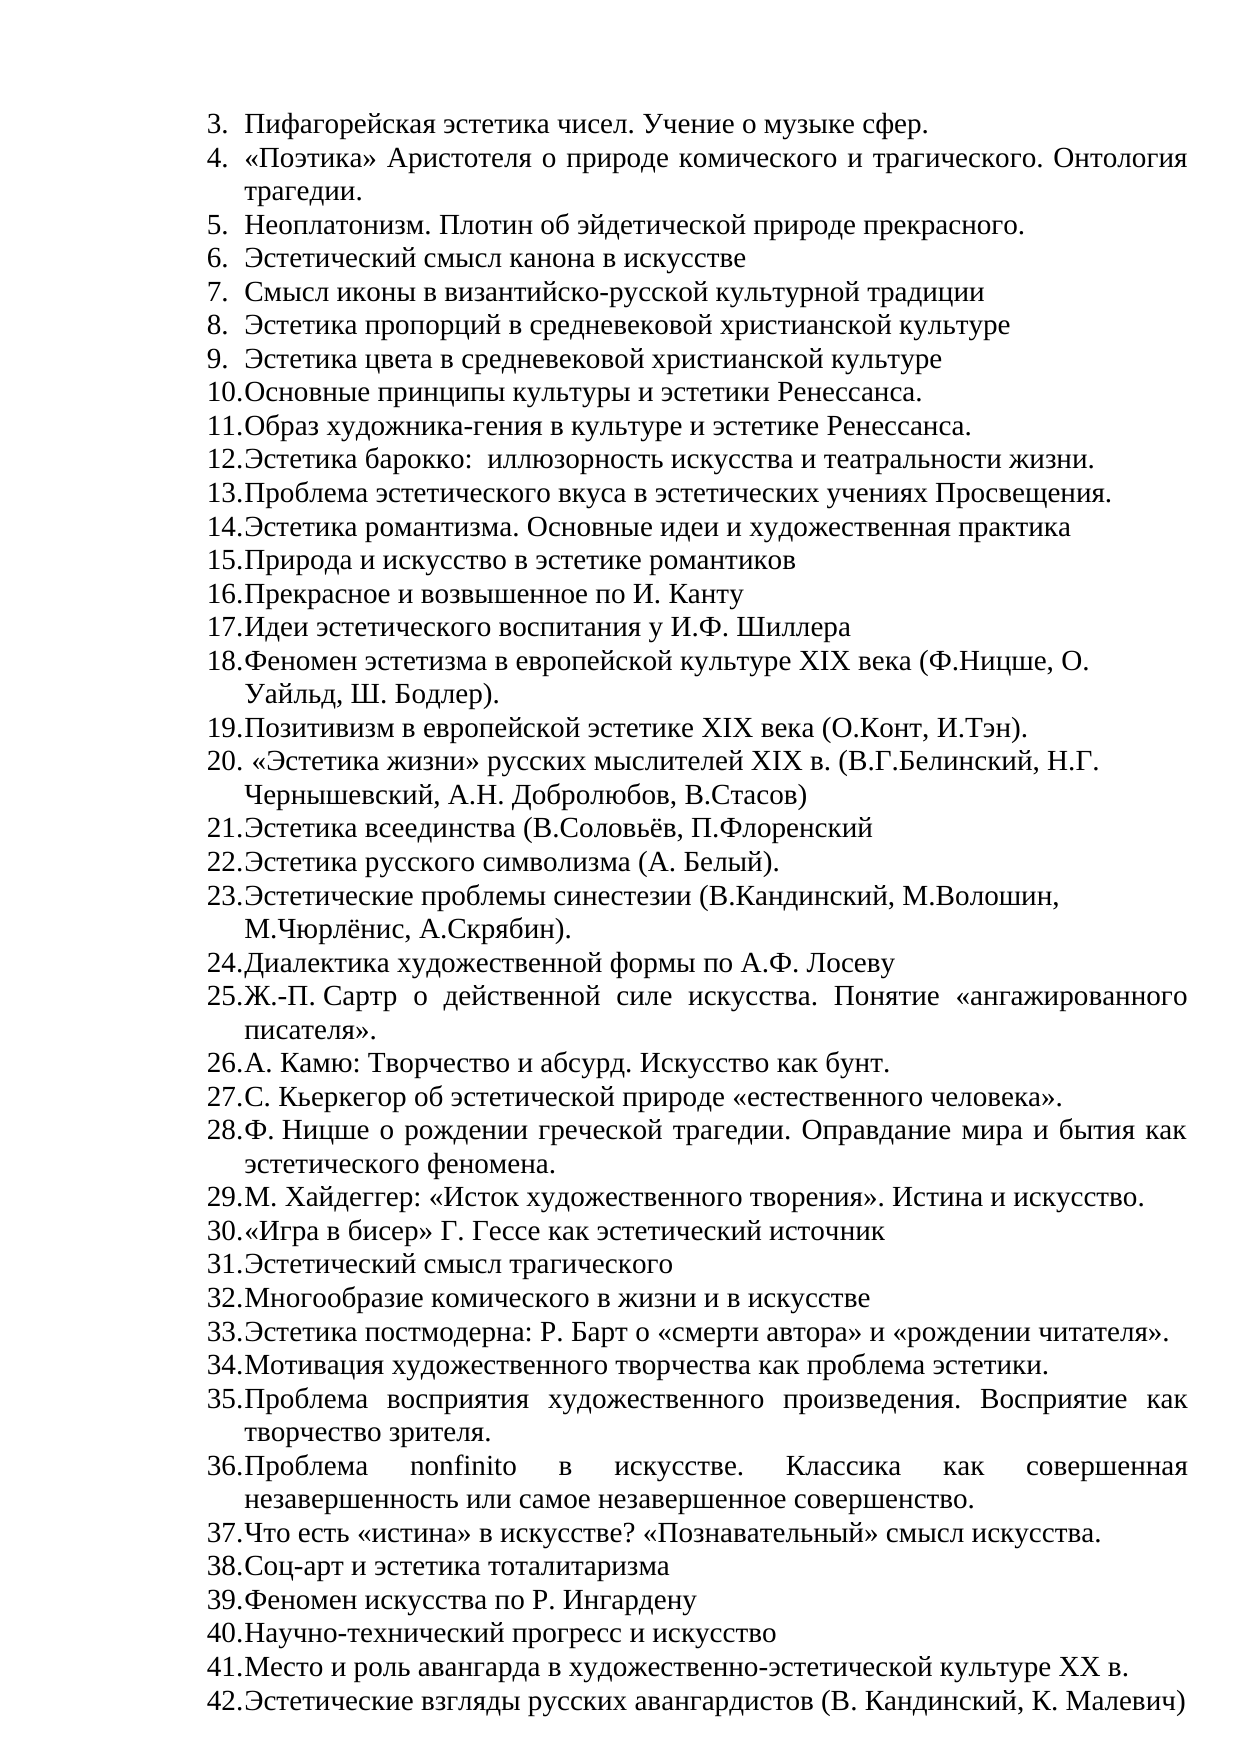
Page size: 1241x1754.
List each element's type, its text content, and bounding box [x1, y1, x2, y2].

list Научно-технический прогресс и искусство [207, 1616, 1188, 1649]
list Эстетика всеединства (В.Соловьёв, П.Флоренский [207, 811, 1188, 844]
list С. Кьеркегор об эстетической природе «естественного человека». [207, 1079, 1188, 1112]
list Эстетический смысл трагического [207, 1247, 1188, 1280]
list Природа и искусство в эстетике романтиков [207, 542, 1188, 576]
list Образ художника-гения в культуре и эстетике Ренессанса. [207, 408, 1188, 442]
list Проблема эстетического вкуса в эстетических учениях Просвещения. [207, 475, 1188, 509]
list А. Камю: Творчество и абсурд. Искусство как бунт. [207, 1045, 1188, 1079]
list Основные принципы культуры и эстетики Ренессанса. [207, 374, 1188, 408]
list Что есть «истина» в искусстве? «Познавательный» смысл искусства. [207, 1515, 1188, 1548]
list Проблема восприятия художественного произведения. Восприятие как творчество зрителя. [207, 1381, 1188, 1448]
list Феномен искусства по Р. Ингардену [207, 1582, 1188, 1616]
list Идеи эстетического воспитания у И.Ф. Шиллера [207, 609, 1188, 643]
list Эстетический смысл канона в искусстве [207, 240, 1188, 274]
list Проблема nonfinito в искусстве. Классика как совершенная незавершенность или самое незавершенное совершенство. [207, 1448, 1188, 1515]
list «Поэтика» Аристотеля о природе комического и трагического. Онтология трагедии. [207, 140, 1188, 207]
list «Эстетика жизни» русских мыслителей XIX в. (В.Г.Белинский, Н.Г. Чернышевский, А.Н. Добролюбов, В.Стасов) [207, 743, 1188, 811]
list Соц-арт и эстетика тоталитаризма [207, 1548, 1188, 1582]
list Эстетика цвета в средневековой христианской культуре [207, 341, 1188, 374]
list Мотивация художественного творчества как проблема эстетики. [207, 1347, 1188, 1381]
list Эстетика русского символизма (А. Белый). [207, 844, 1188, 878]
list М. Хайдеггер: «Исток художественного творения». Истина и искусство. [207, 1179, 1188, 1213]
list Неоплатонизм. Плотин об эйдетической природе прекрасного. [207, 207, 1188, 240]
list «Игра в бисер» Г. Гессе как эстетический источник [207, 1213, 1188, 1247]
list Эстетика романтизма. Основные идеи и художественная практика [207, 509, 1188, 542]
list Прекрасное и возвышенное по И. Канту [207, 576, 1188, 609]
list Позитивизм в европейской эстетике XIX века (О.Конт, И.Тэн). [207, 710, 1188, 743]
list Эстетика постмодерна: Р. Барт о «смерти автора» и «рождении читателя». [207, 1314, 1188, 1347]
list Ж.-П. Сартр о действенной силе искусства. Понятие «ангажированного писателя». [207, 978, 1188, 1045]
list Место и роль авангарда в художественно-эстетической культуре ХХ в. [207, 1649, 1188, 1683]
list Диалектика художественной формы по А.Ф. Лосеву [207, 945, 1188, 978]
list Эстетические взгляды русских авангардистов (В. Кандинский, К. Малевич) [207, 1683, 1188, 1716]
list Эстетика барокко: иллюзорность искусства и театральности жизни. [207, 442, 1188, 475]
list Многообразие комического в жизни и в искусстве [207, 1280, 1188, 1314]
list Эстетические проблемы синестезии (В.Кандинский, М.Волошин, М.Чюрлёнис, А.Скрябин). [207, 878, 1188, 945]
list Эстетика пропорций в средневековой христианской культуре [207, 307, 1188, 341]
list Смысл иконы в византийско-русской культурной традиции [207, 274, 1188, 307]
list Феномен эстетизма в европейской культуре XIX века (Ф.Ницше, О. Уайльд, Ш. Бодлер). [207, 643, 1188, 710]
list Ф. Ницше о рождении греческой трагедии. Оправдание мира и бытия как эстетического феномена. [207, 1112, 1188, 1179]
list Пифагорейская эстетика чисел. Учение о музыке сфер. [207, 106, 1188, 140]
